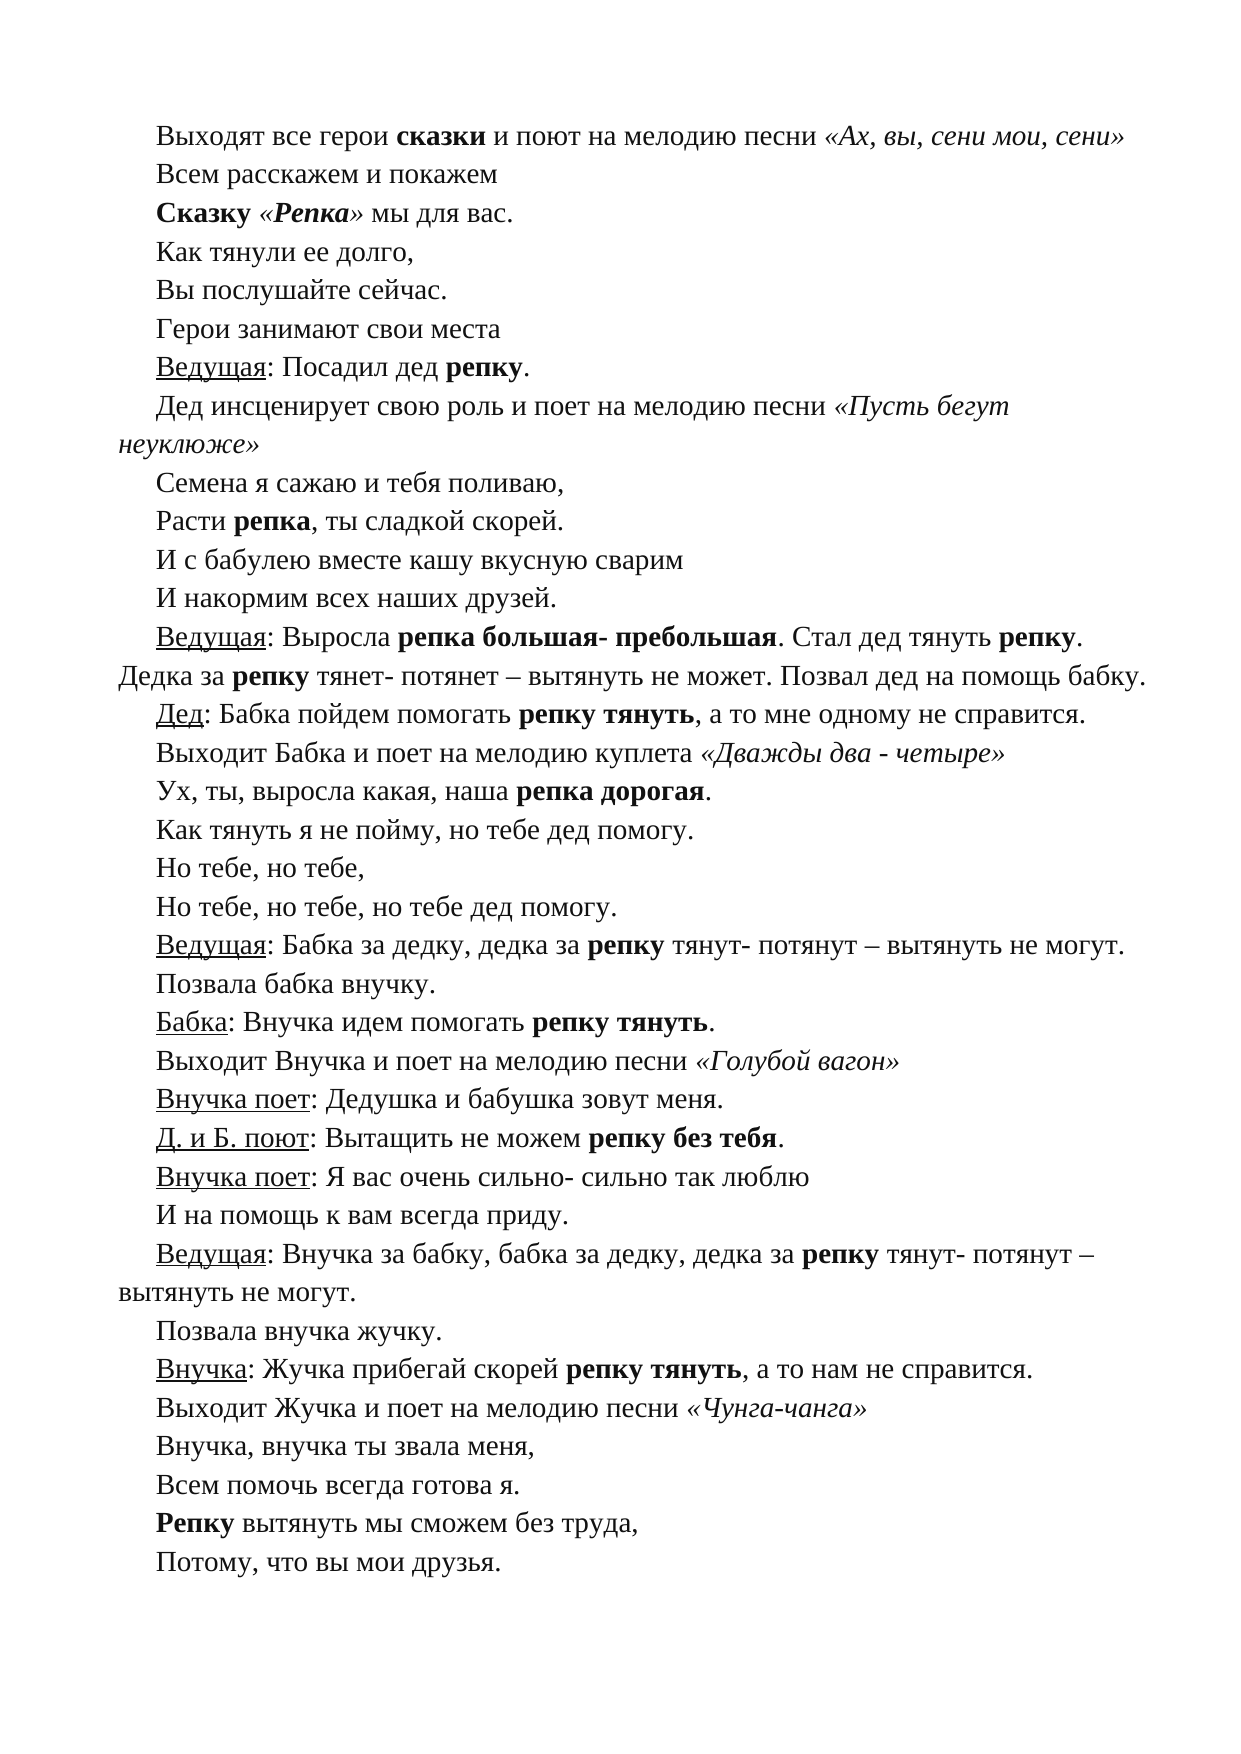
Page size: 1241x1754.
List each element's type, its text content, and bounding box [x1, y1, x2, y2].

text Как тянуть я не пойму, но тебе дед помогу. [118, 812, 1152, 845]
text Бабка: Внучка идем помогать репку тянуть. [118, 1004, 1152, 1038]
text Дед инсценирует свою роль и поет на мелодию песни «Пусть бегут неуклюже» [118, 388, 1152, 460]
text Всем помочь всегда готова я. [118, 1467, 1152, 1501]
text Репку вытянуть мы сможем без труда, [118, 1506, 1152, 1539]
text Позвала внучка жучку. [118, 1313, 1152, 1346]
text Вы послушайте сейчас. [118, 272, 1152, 306]
text Всем расскажем и покажем [118, 157, 1152, 190]
text Семена я сажаю и тебя поливаю, [118, 465, 1152, 498]
text Но тебе, но тебе, [118, 850, 1152, 884]
text Но тебе, но тебе, но тебе дед помогу. [118, 889, 1152, 922]
text Выходит Жучка и поет на мелодию песни «Чунга-чанга» [118, 1390, 1152, 1423]
text Как тянули ее долго, [118, 234, 1152, 267]
text Расти репка, ты сладкой скорей. [118, 503, 1152, 537]
text Потому, что вы мои друзья. [118, 1544, 1152, 1578]
text Выходит Внучка и поет на мелодию песни «Голубой вагон» [118, 1043, 1152, 1077]
text Герои занимают свои места [118, 311, 1152, 344]
text Внучка: Жучка прибегай скорей репку тянуть, а то нам не справится. [118, 1351, 1152, 1385]
text Ведущая: Внучка за бабку, бабка за дедку, дедка за репку тянут- потянут – вытянуть не могут. [118, 1236, 1152, 1308]
text Ведущая: Выросла репка большая- пребольшая. Стал дед тянуть репку. Дедка за репку тянет- потянет – вытянуть не может. Позвал дед на помощь бабку. [118, 619, 1152, 691]
text Выходят все герои сказки и поют на мелодию песни «Ах, вы, сени мои, сени» [118, 118, 1152, 152]
text И с бабулею вместе кашу вкусную сварим [118, 542, 1152, 576]
text Внучка, внучка ты звала меня, [118, 1428, 1152, 1462]
text Дед: Бабка пойдем помогать репку тянуть, а то мне одному не справится. [118, 696, 1152, 730]
text Сказку «Репка» мы для вас. [118, 195, 1152, 229]
text И накормим всех наших друзей. [118, 581, 1152, 614]
text И на помощь к вам всегда приду. [118, 1197, 1152, 1231]
text Д. и Б. поют: Вытащить не можем репку без тебя. [118, 1120, 1152, 1154]
text Выходит Бабка и поет на мелодию куплета «Дважды два - четыре» [118, 735, 1152, 768]
text Ух, ты, выросла какая, наша репка дорогая. [118, 773, 1152, 807]
text Позвала бабка внучку. [118, 966, 1152, 999]
text Внучка поет: Дедушка и бабушка зовут меня. [118, 1082, 1152, 1115]
text Ведущая: Посадил дед репку. [118, 349, 1152, 383]
text Ведущая: Бабка за дедку, дедка за репку тянут- потянут – вытянуть не могут. [118, 927, 1152, 961]
text Внучка поет: Я вас очень сильно- сильно так люблю [118, 1159, 1152, 1192]
